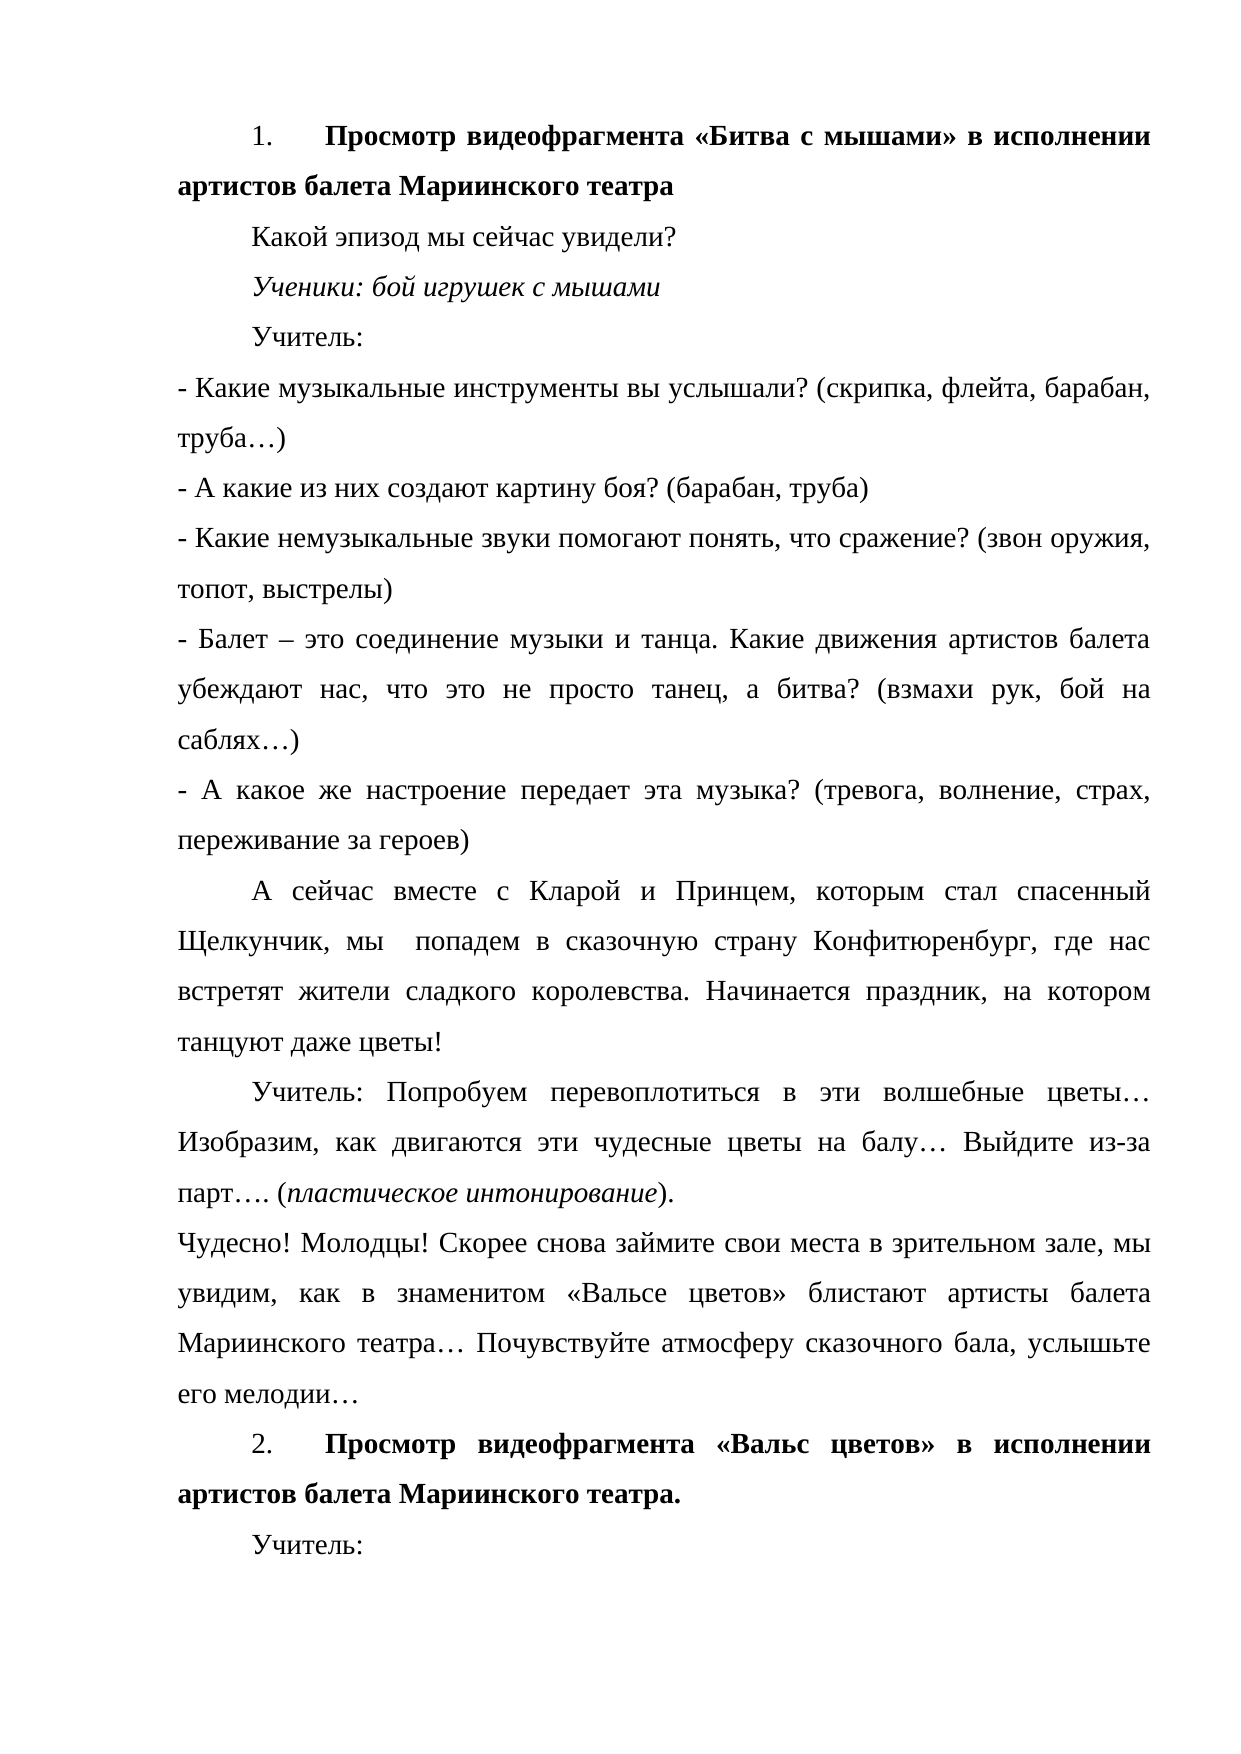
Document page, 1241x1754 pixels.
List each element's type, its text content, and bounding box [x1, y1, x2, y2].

text Учитель: [177, 1527, 1152, 1560]
text А сейчас вместе с Кларой и Принцем, которым стал спасенный Щелкунчик, мы попадем в сказочную страну Конфитюренбург, где нас встретят жители сладкого королевства. Начинается праздник, на котором танцуют даже цветы! [177, 873, 1152, 1057]
list Просмотр видеофрагмента «Вальс цветов» в исполнении артистов балета Мариинского театра. [177, 1426, 1152, 1510]
text Учитель: [177, 319, 1152, 353]
text Какой эпизод мы сейчас увидели? [177, 219, 1152, 252]
text Учитель: Попробуем перевоплотиться в эти волшебные цветы… Изобразим, как двигаются эти чудесные цветы на балу… Выйдите из-за парт…. (пластическое интонирование). [177, 1074, 1152, 1208]
text Ученики: бой игрушек с мышами [177, 269, 1152, 303]
text Чудесно! Молодцы! Скорее снова займите свои места в зрительном зале, мы увидим, как в знаменитом «Вальсе цветов» блистают артисты балета Мариинского театра… Почувствуйте атмосферу сказочного бала, услышьте его мелодии… [177, 1225, 1152, 1409]
text - Какие немузыкальные звуки помогают понять, что сражение? (звон оружия, топот, выстрелы) [177, 521, 1152, 604]
list Просмотр видеофрагмента «Битва с мышами» в исполнении артистов балета Мариинского театра [177, 118, 1152, 202]
text - Балет – это соединение музыки и танца. Какие движения артистов балета убеждают нас, что это не просто танец, а битва? (взмахи рук, бой на саблях…) [177, 621, 1152, 755]
text - А какие из них создают картину боя? (барабан, труба) [177, 470, 1152, 504]
text - А какое же настроение передает эта музыка? (тревога, волнение, страх, переживание за героев) [177, 772, 1152, 856]
text - Какие музыкальные инструменты вы услышали? (скрипка, флейта, барабан, труба…) [177, 370, 1152, 453]
